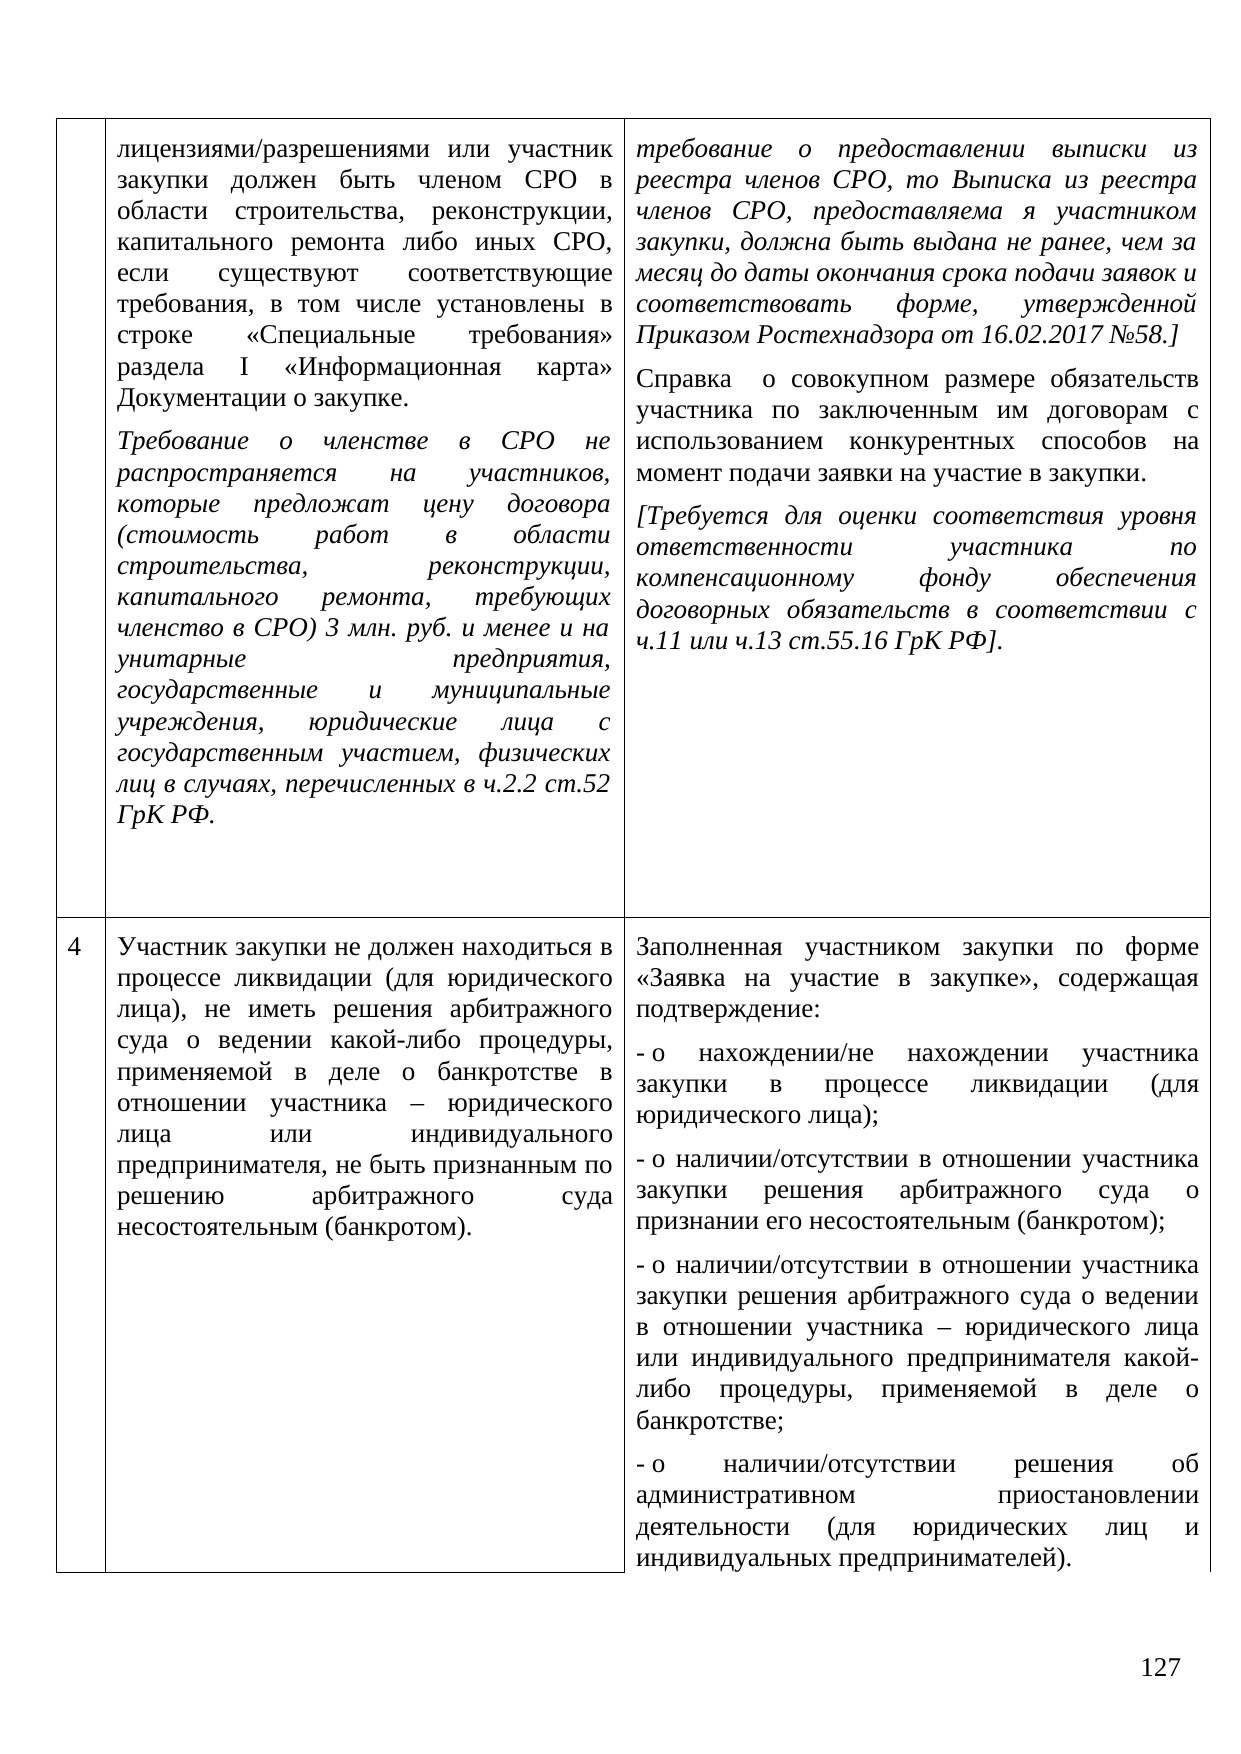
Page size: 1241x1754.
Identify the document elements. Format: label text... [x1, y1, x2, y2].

table_cell 3 [57, 119, 105, 917]
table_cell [625, 119, 1210, 917]
table_cell Участник закупки не должен находиться в процессе ликвидации (для юридического лица), не иметь решения арбитражного суда о ведении какой-либо процедуры, применяемой в деле о банкротстве в отношении участника – юридического лица или индивидуального предпринимателя, не быть признанным по решению арбитражного суда несостоятельным (банкротом). [106, 918, 624, 1572]
table_cell Заполненная участником закупки по форме «Заявка на участие в закупке», содержащая подтверждение: - о нахождении/не нахождении участника закупки в процессе ликвидации (для юридического лица); - о наличии/отсутствии в отношении участника закупки решения арбитражного суда о признании его несостоятельным (банкротом); - о наличии/отсутствии в отношении участника закупки решения арбитражного суда о ведении в отношении участника – юридического лица или индивидуального предпринимателя какой-либо процедуры, применяемой в деле о банкротстве; - о наличии/отсутствии решения об административном приостановлении деятельности (для юридических лиц и индивидуальных предпринимателей). [625, 918, 1210, 1572]
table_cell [106, 119, 624, 917]
table_cell 4 [57, 918, 105, 1572]
